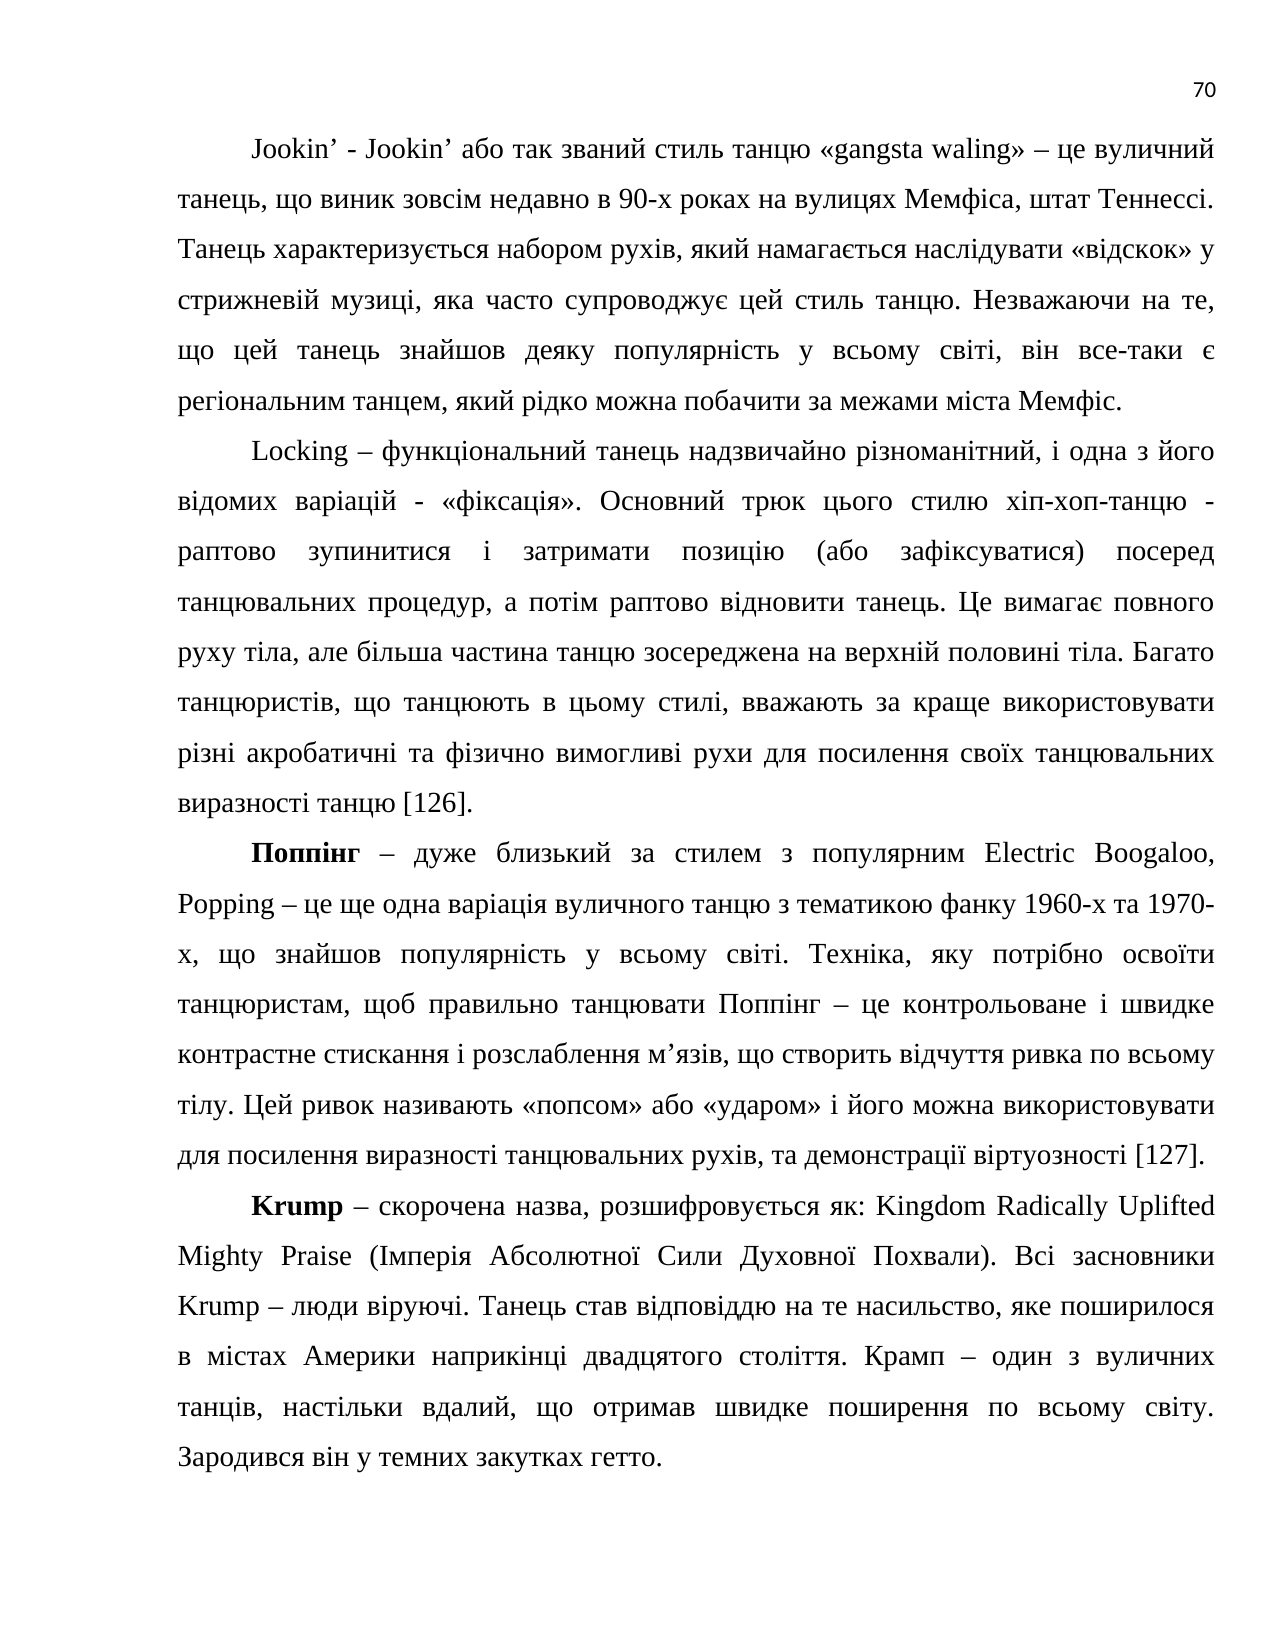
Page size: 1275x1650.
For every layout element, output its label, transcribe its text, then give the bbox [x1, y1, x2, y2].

text Поппінг – дуже близький за стилем з популярним Electric Boogaloo, Popping – це ще одна варіація вуличного танцю з тематикою фанку 1960-х та 1970-х, що знайшов популярність у всьому світі. Техніка, яку потрібно освоїти танцюристам, щоб правильно танцювати Поппінг – це контрольоване і швидке контрастне стискання і розслаблення м’язів, що створить відчуття ривка по всьому тілу. Цей ривок називають «попсом» або «ударом» і його можна використовувати для посилення виразності танцювальних рухів, та демонстрації віртуозності [127]. [177, 835, 1216, 1171]
text Jookin’ - Jookin’ або так званий стиль танцю «gangsta waling» – це вуличний танець, що виник зовсім недавно в 90-х роках на вулицях Мемфіса, штат Теннессі. Танець характеризується набором рухів, який намагається наслідувати «відскок» у стрижневій музиці, яка часто супроводжує цей стиль танцю. Незважаючи на те, що цей танець знайшов деяку популярність у всьому світі, він все-таки є регіональним танцем, який рідко можна побачити за межами міста Мемфіс. [177, 131, 1216, 416]
text Krump – скорочена назва, розшифровується як: Kingdom Radically Uplifted Mighty Praise (Імперія Абсолютної Сили Духовної Похвали). Всі засновники Krump – люди віруючі. Танець став відповіддю на те насильство, яке поширилося в містах Америки наприкінці двадцятого століття. Крамп – один з вуличних танців, настільки вдалий, що отримав швидке поширення по всьому світу. Зародився він у темних закутках гетто. [177, 1188, 1216, 1473]
text Locking – функціональний танець надзвичайно різноманітний, і одна з його відомих варіацій - «фіксація». Основний трюк цього стилю хіп-хоп-танцю - раптово зупинитися і затримати позицію (або зафіксуватися) посеред танцювальних процедур, а потім раптово відновити танець. Це вимагає повного руху тіла, але більша частина танцю зосереджена на верхній половині тіла. Багато танцюристів, що танцюють в цьому стилі, вважають за краще використовувати різні акробатичні та фізично вимогливі рухи для посилення своїх танцювальних виразності танцю [126]. [177, 433, 1216, 819]
